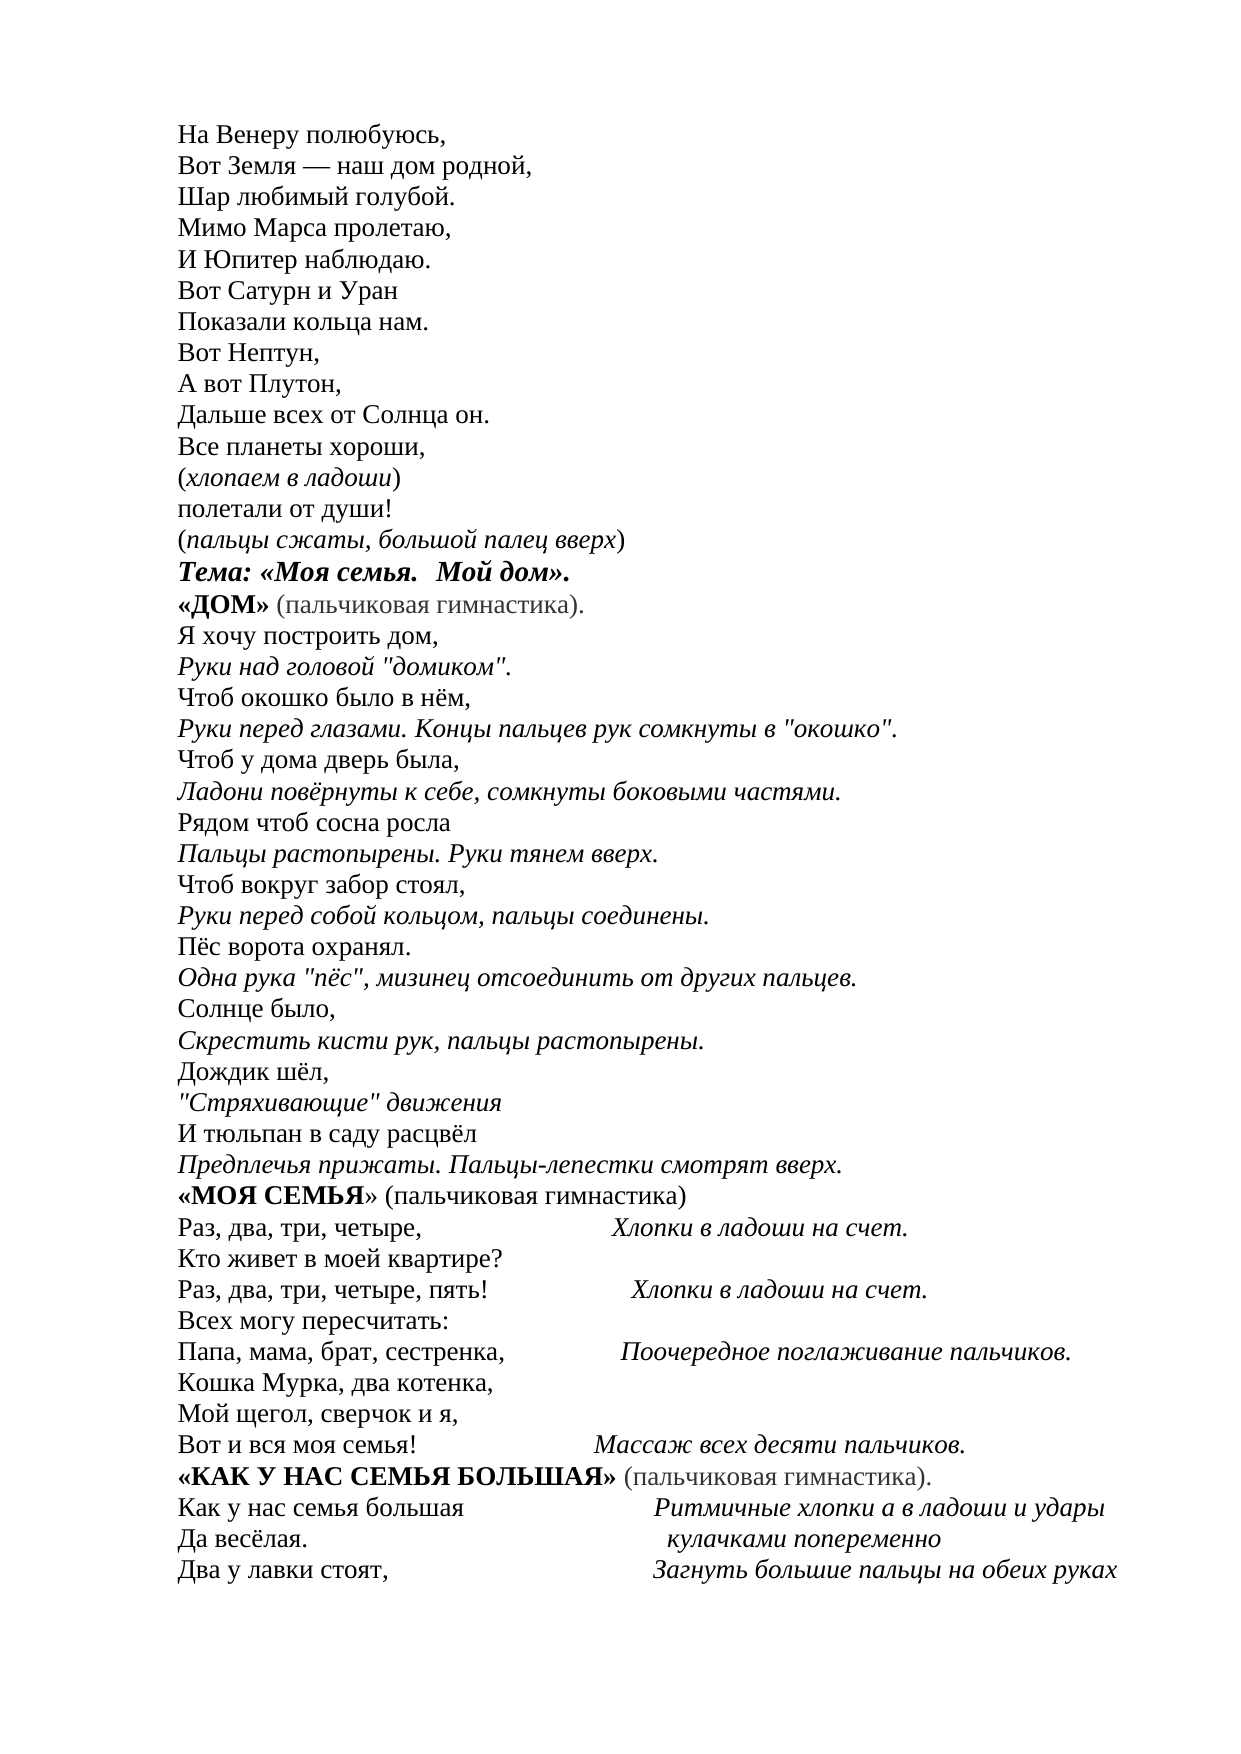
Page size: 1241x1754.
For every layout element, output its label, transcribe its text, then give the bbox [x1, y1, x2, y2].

text Раз, два, три, четыре, пять! Хлопки в ладоши на счет. [177, 1273, 1152, 1304]
text Два у лавки стоят, Загнуть большие пальцы на обеих руках [177, 1553, 1152, 1584]
text Мой щегол, сверчок и я, [177, 1397, 1152, 1429]
text Вот Нептун, [177, 336, 1152, 367]
text (хлопаем в ладоши) [177, 461, 1152, 492]
text Все планеты хороши, [177, 429, 1152, 461]
text Кошка Мурка, два котенка, [177, 1366, 1152, 1397]
text Всех могу пересчитать: [177, 1304, 1152, 1335]
text Вот Земля — наш дом родной, [177, 149, 1152, 180]
text «МОЯ СЕМЬЯ» (пальчиковая гимнастика) [177, 1179, 1152, 1211]
text «КАК У НАС СЕМЬЯ БОЛЬШАЯ» (пальчиковая гимнастика). [177, 1460, 1152, 1491]
text Мимо Марса пролетаю, [177, 212, 1152, 243]
text Показали кольца нам. [177, 305, 1152, 336]
text А вот Плутон, [177, 367, 1152, 398]
text Шар любимый голубой. [177, 180, 1152, 212]
text Тема: «Моя семья. Мой дом». [177, 554, 1152, 588]
text На Венеру полюбуюсь, [177, 118, 1152, 149]
text Как у нас семья большая Ритмичные хлопки а в ладоши и удары [177, 1491, 1152, 1522]
text Раз, два, три, четыре, Хлопки в ладоши на счет. [177, 1211, 1152, 1242]
text Дальше всех от Солнца он. [177, 398, 1152, 429]
text Кто живет в моей квартире? [177, 1242, 1152, 1273]
text Вот и вся моя семья! Массаж всех десяти пальчиков. [177, 1429, 1152, 1460]
text Я хочу построить дом, Руки над головой "домиком". Чтоб окошко было в нём, Руки перед глазами. Концы пальцев рук сомкнуты в "окошко". Чтоб у дома дверь была, Ладони повёрнуты к себе, сомкнуты боковыми частями. Рядом чтоб сосна росла Пальцы растопырены. Руки тянем вверх. Чтоб вокруг забор стоял, Руки перед собой кольцом, пальцы соединены. Пёс ворота охранял. Одна рука "пёс", мизинец отсоединить от других пальцев. Солнце было, Скрестить кисти рук, пальцы растопырены. Дождик шёл, "Стряхивающие" движения И тюльпан в саду расцвёл Предплечья прижаты. Пальцы-лепестки смотрят вверх. [177, 619, 1152, 1179]
text (пальцы сжаты, большой палец вверх) [177, 523, 1152, 554]
text полетали от души! [177, 492, 1152, 523]
text «ДОМ» (пальчиковая гимнастика). [177, 588, 1152, 619]
text Вот Сатурн и Уран [177, 274, 1152, 305]
text Папа, мама, брат, сестренка, Поочередное поглаживание пальчиков. [177, 1335, 1152, 1366]
text Да весёлая. кулачками попеременно [177, 1522, 1152, 1553]
text И Юпитер наблюдаю. [177, 243, 1152, 274]
